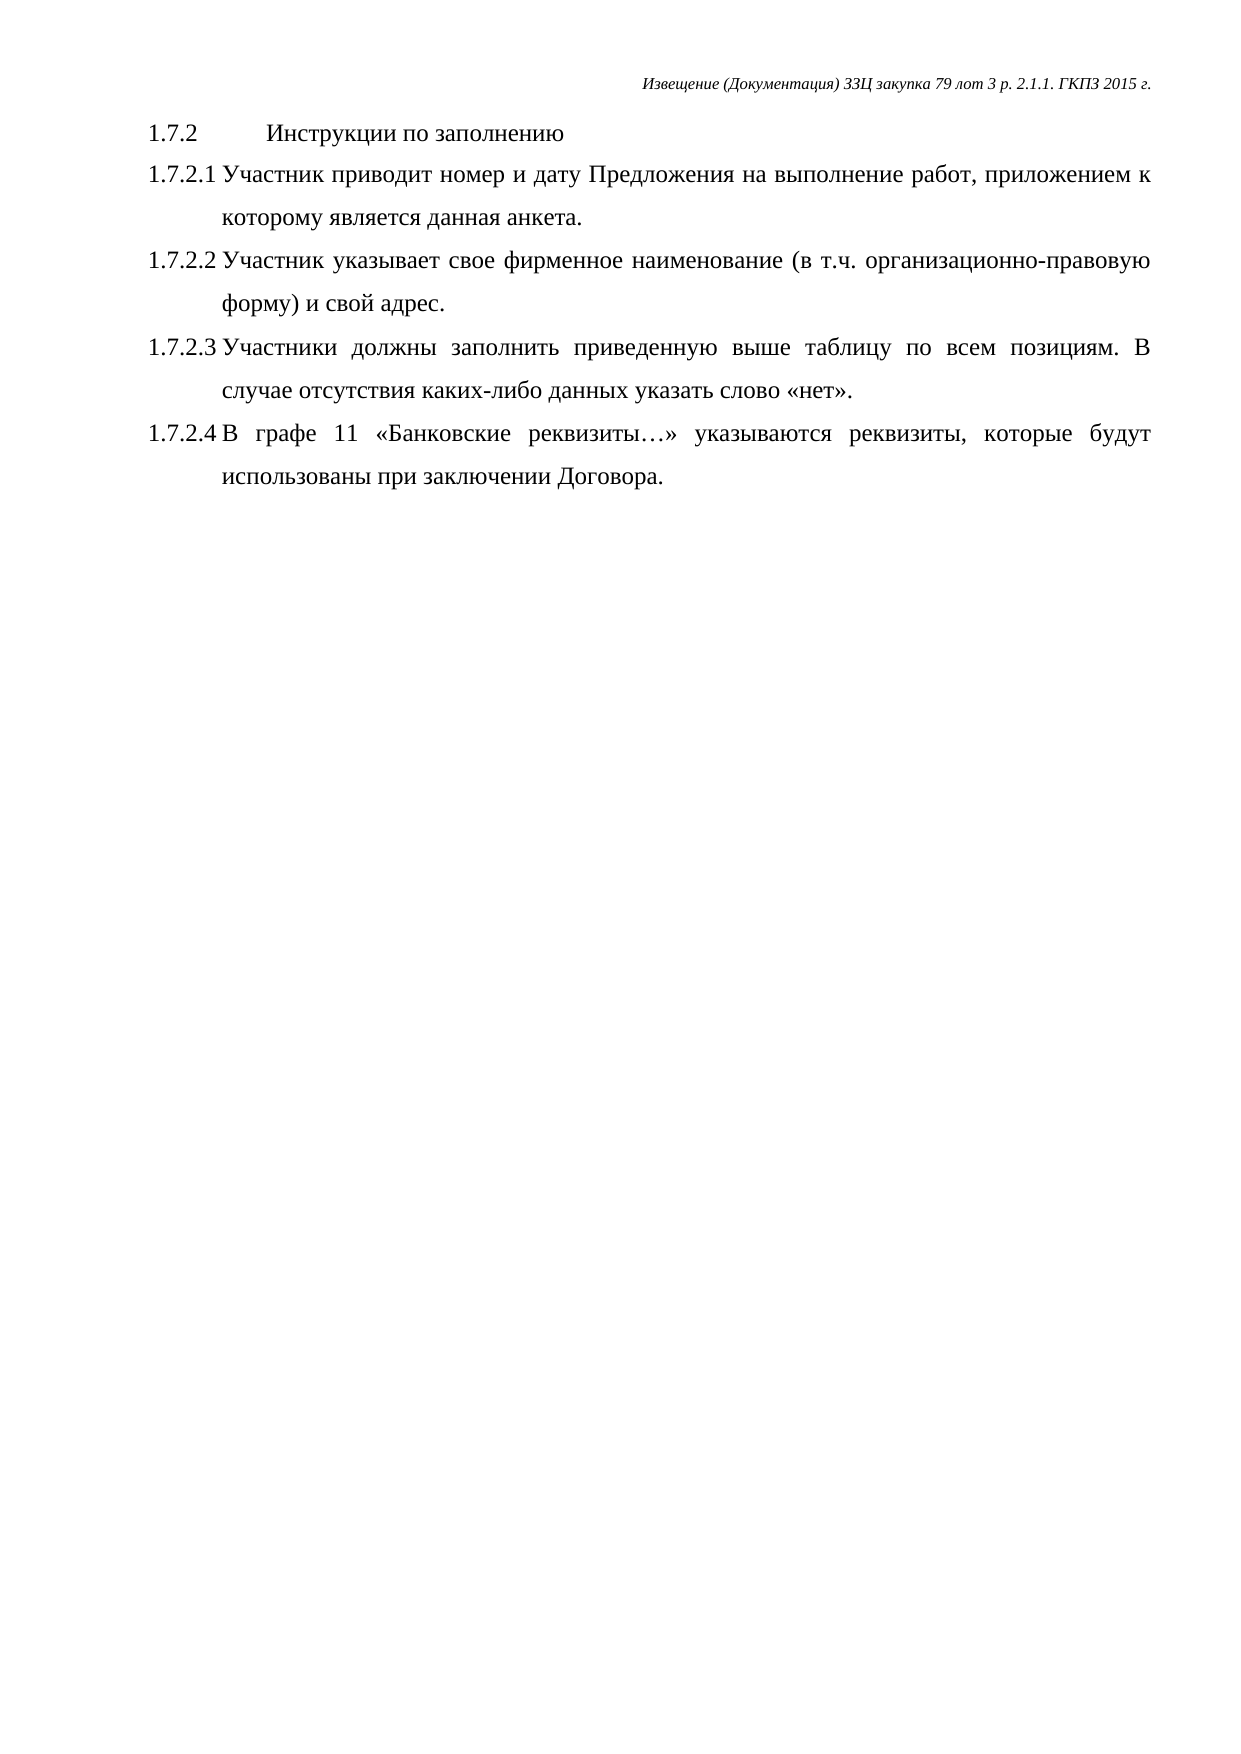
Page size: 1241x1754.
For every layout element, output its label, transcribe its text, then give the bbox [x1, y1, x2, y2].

text 1.7.2.1 Участник приводит номер и дату Предложения на выполнение работ, приложением к которому является данная анкета. [148, 159, 1152, 231]
text 1.7.2.4 В графе 11 «Банковские реквизиты…» указываются реквизиты, которые будут использованы при заключении Договора. [148, 418, 1152, 490]
text 1.7.2.3 Участники должны заполнить приведенную выше таблицу по всем позициям. В случае отсутствия каких-либо данных указать слово «нет». [148, 332, 1152, 403]
text 1.7.2.2 Участник указывает свое фирменное наименование (в т.ч. организационно-правовую форму) и свой адрес. [148, 245, 1152, 317]
list Инструкции по заполнению [148, 118, 1152, 147]
